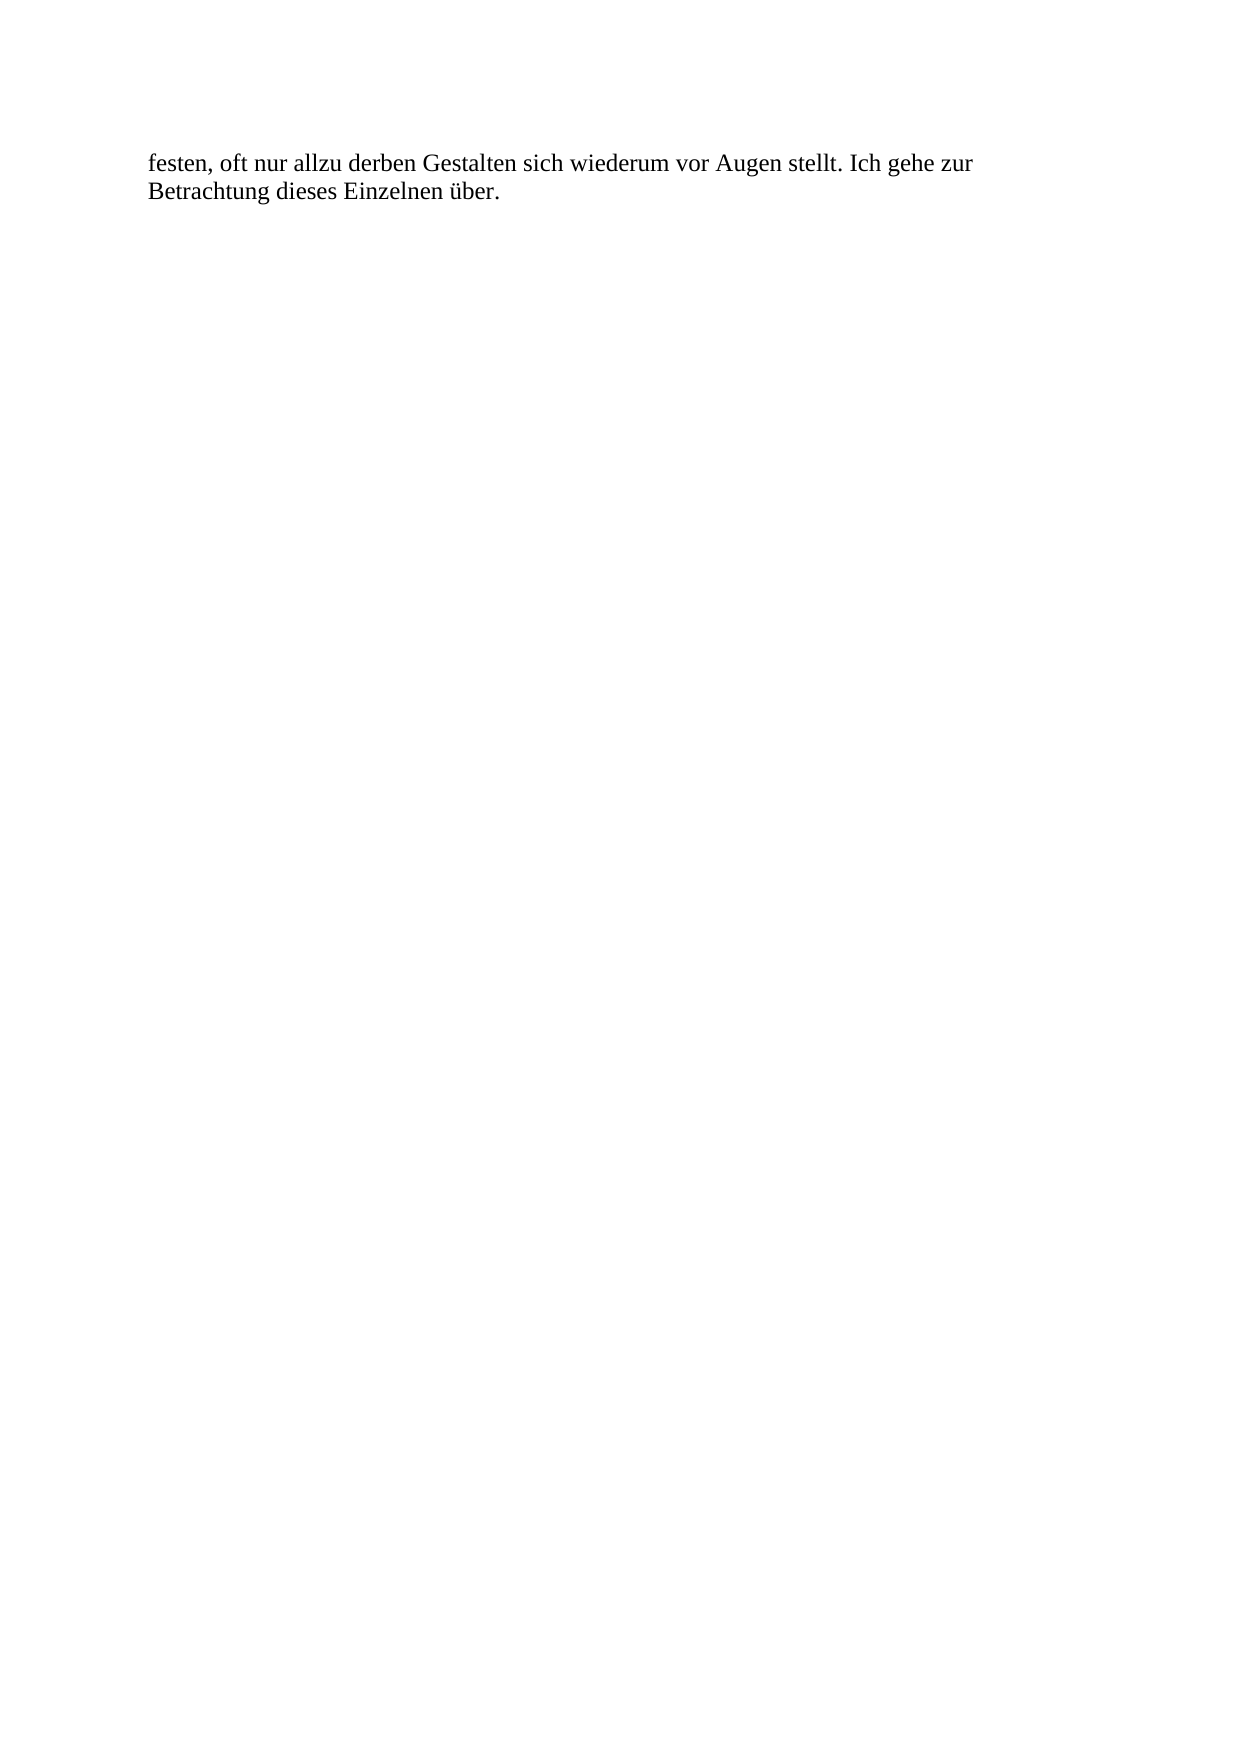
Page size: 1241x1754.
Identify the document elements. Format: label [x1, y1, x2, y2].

text [148, 148, 1093, 205]
